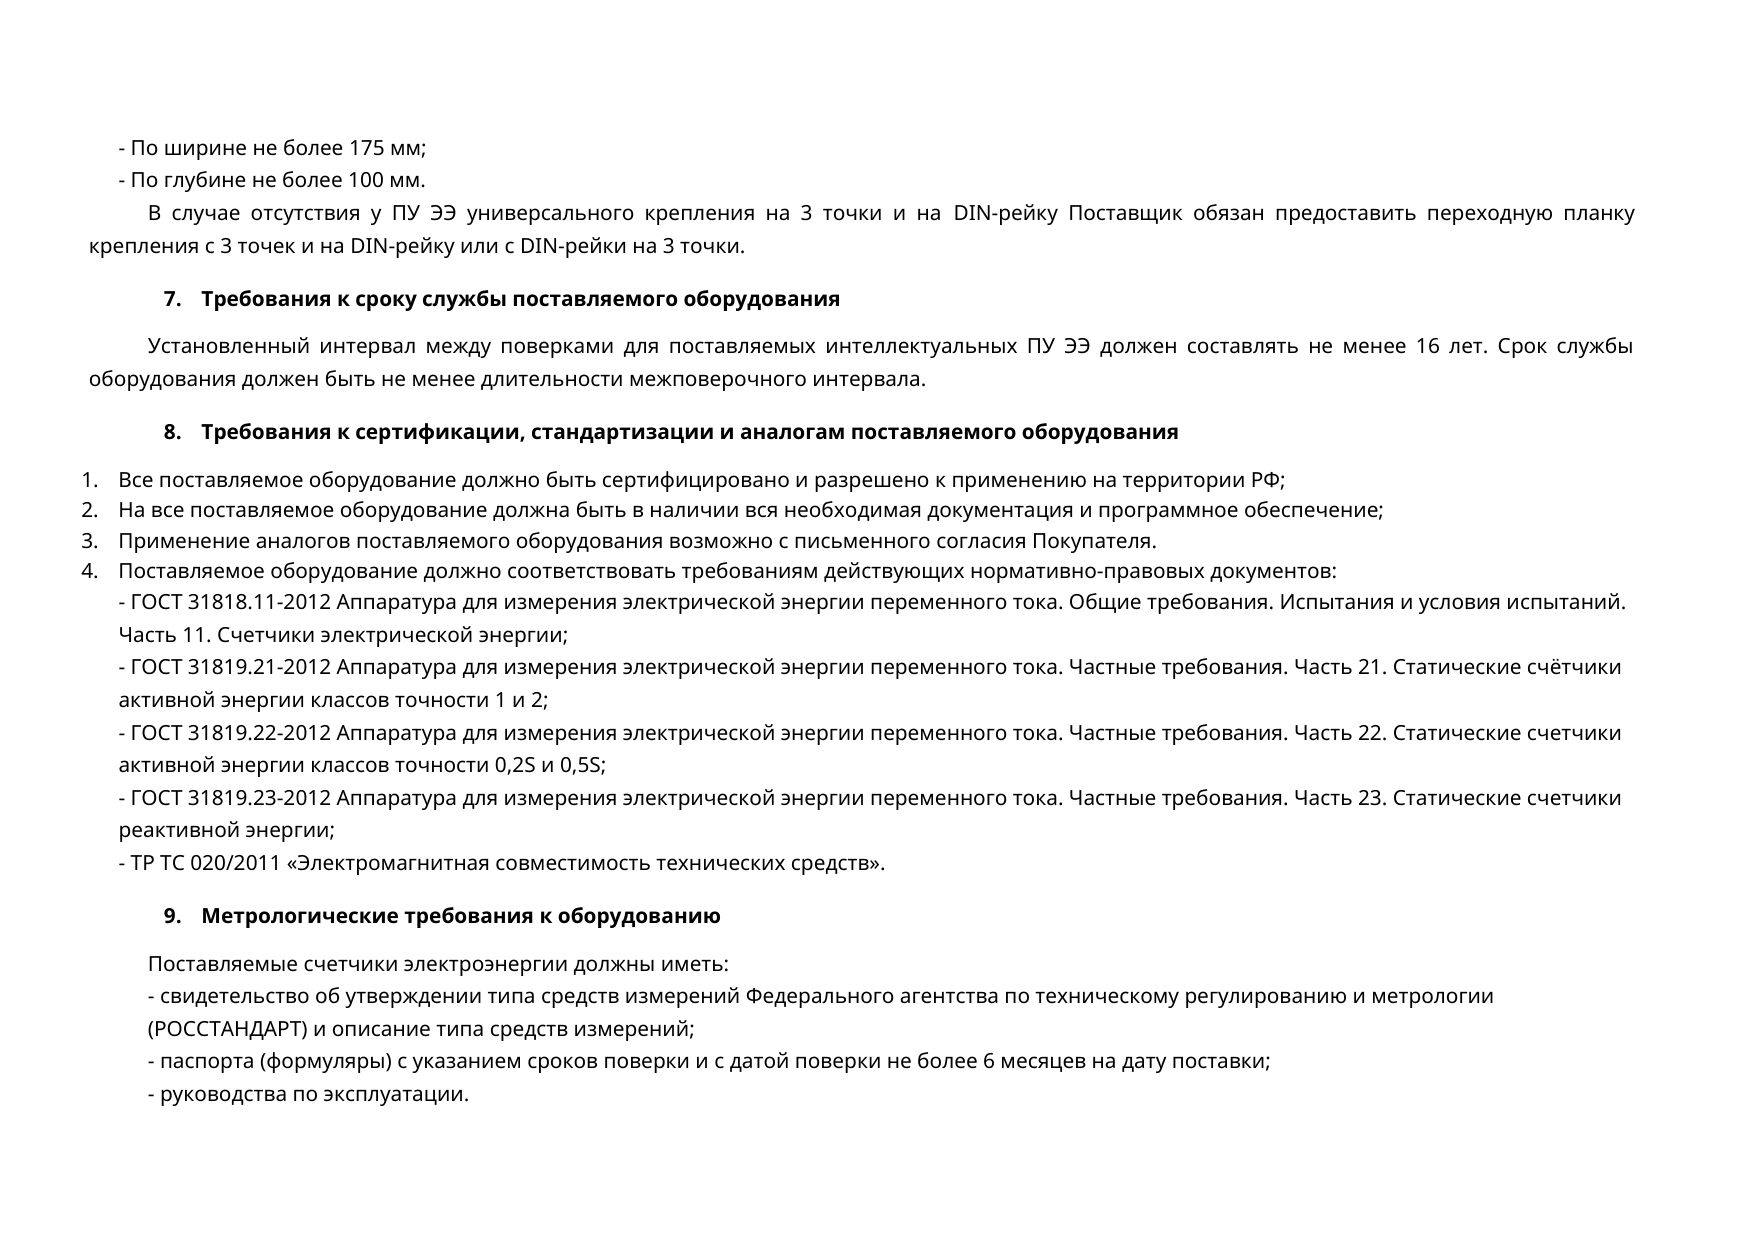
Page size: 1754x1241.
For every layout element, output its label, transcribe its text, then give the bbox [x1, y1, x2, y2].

text - ГОСТ 31819.23-2012 Аппаратура для измерения электрической энергии переменного тока. Частные требования. Часть 23. Статические счетчики реактивной энергии; [118, 783, 1636, 844]
list Все поставляемое оборудование должно быть сертифицировано и разрешено к применению на территории РФ; [81, 465, 1636, 493]
list Применение аналогов поставляемого оборудования возможно с письменного согласия Покупателя. [81, 526, 1636, 554]
text - руководства по эксплуатации. [148, 1079, 1636, 1108]
list На все поставляемое оборудование должна быть в наличии вся необходимая документация и программное обеспечение; [81, 495, 1636, 524]
text Установленный интервал между поверками для поставляемых интеллектуальных ПУ ЭЭ должен составлять не менее 16 лет. Срок службы оборудования должен быть не менее длительности межповерочного интервала. [89, 331, 1636, 392]
text - паспорта (формуляры) с указанием сроков поверки и с датой поверки не более 6 месяцев на дату поставки; [148, 1047, 1636, 1075]
text - свидетельство об утверждении типа средств измерений Федерального агентства по техническому регулированию и метрологии (РОССТАНДАРТ) и описание типа средств измерений; [148, 981, 1636, 1042]
text - ГОСТ 31819.22-2012 Аппаратура для измерения электрической энергии переменного тока. Частные требования. Часть 22. Статические счетчики активной энергии классов точности 0,2S и 0,5S; [118, 718, 1636, 779]
text В случае отсутствия у ПУ ЭЭ универсального крепления на 3 точки и на DIN-рейку Поставщик обязан предоставить переходную планку крепления с 3 точек и на DIN-рейку или с DIN-рейки на 3 точки. [89, 198, 1636, 259]
list Метрологические требования к оборудованию [164, 902, 1636, 930]
text Поставляемые счетчики электроэнергии должны иметь: [89, 949, 1636, 977]
text - ТР ТС 020/2011 «Электромагнитная совместимость технических средств». [118, 848, 1636, 877]
list Поставляемое оборудование должно соответствовать требованиям действующих нормативно-правовых документов: [81, 557, 1636, 585]
list Требования к сертификации, стандартизации и аналогам поставляемого оборудования [164, 417, 1636, 446]
list Требования к сроку службы поставляемого оборудования [164, 284, 1636, 313]
text - По ширине не более 175 мм; [118, 133, 1636, 161]
text - ГОСТ 31819.21-2012 Аппаратура для измерения электрической энергии переменного тока. Частные требования. Часть 21. Статические счётчики активной энергии классов точности 1 и 2; [118, 652, 1636, 713]
text - По глубине не более 100 мм. [118, 166, 1636, 194]
text - ГОСТ 31818.11-2012 Аппаратура для измерения электрической энергии переменного тока. Общие требования. Испытания и условия испытаний. Часть 11. Счетчики электрической энергии; [118, 587, 1636, 648]
